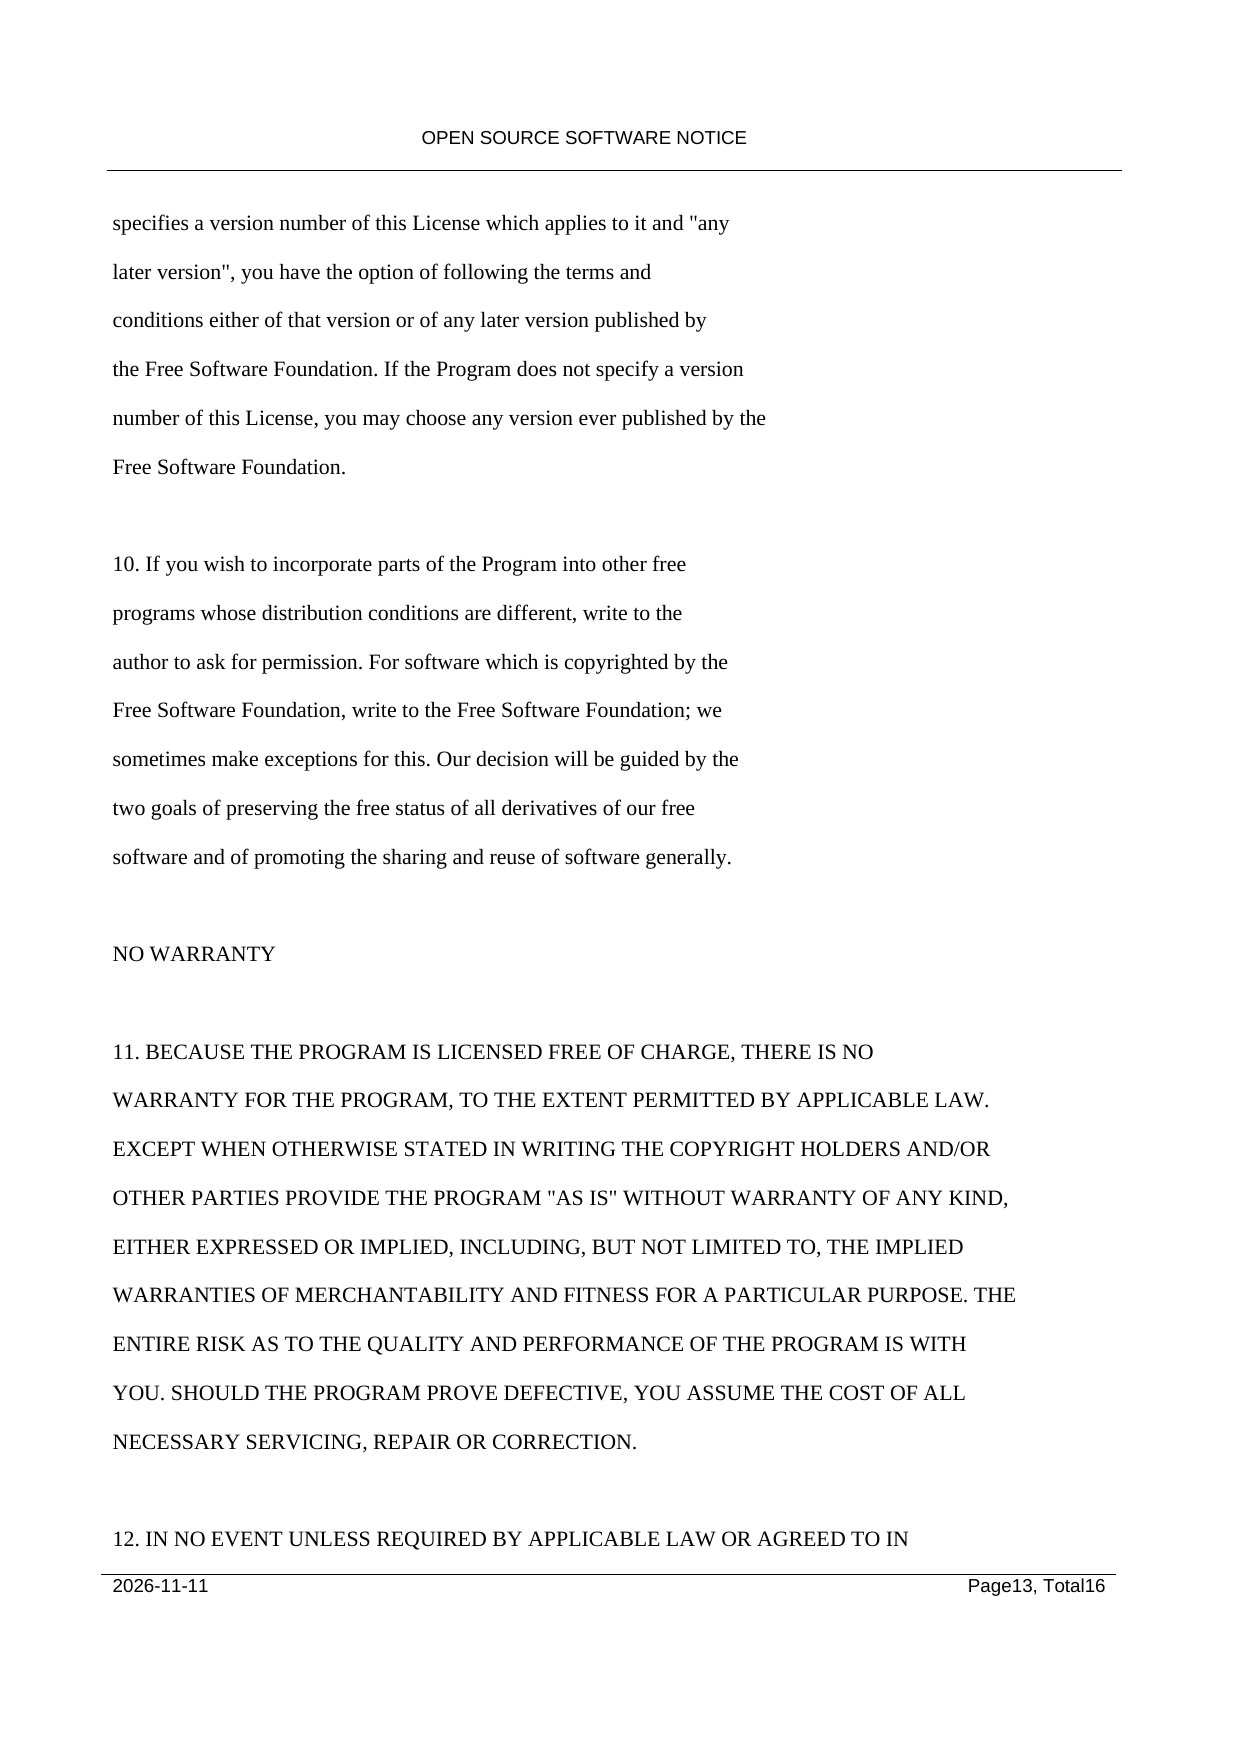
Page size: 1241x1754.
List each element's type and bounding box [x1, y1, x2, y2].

text [112, 206, 1128, 1555]
